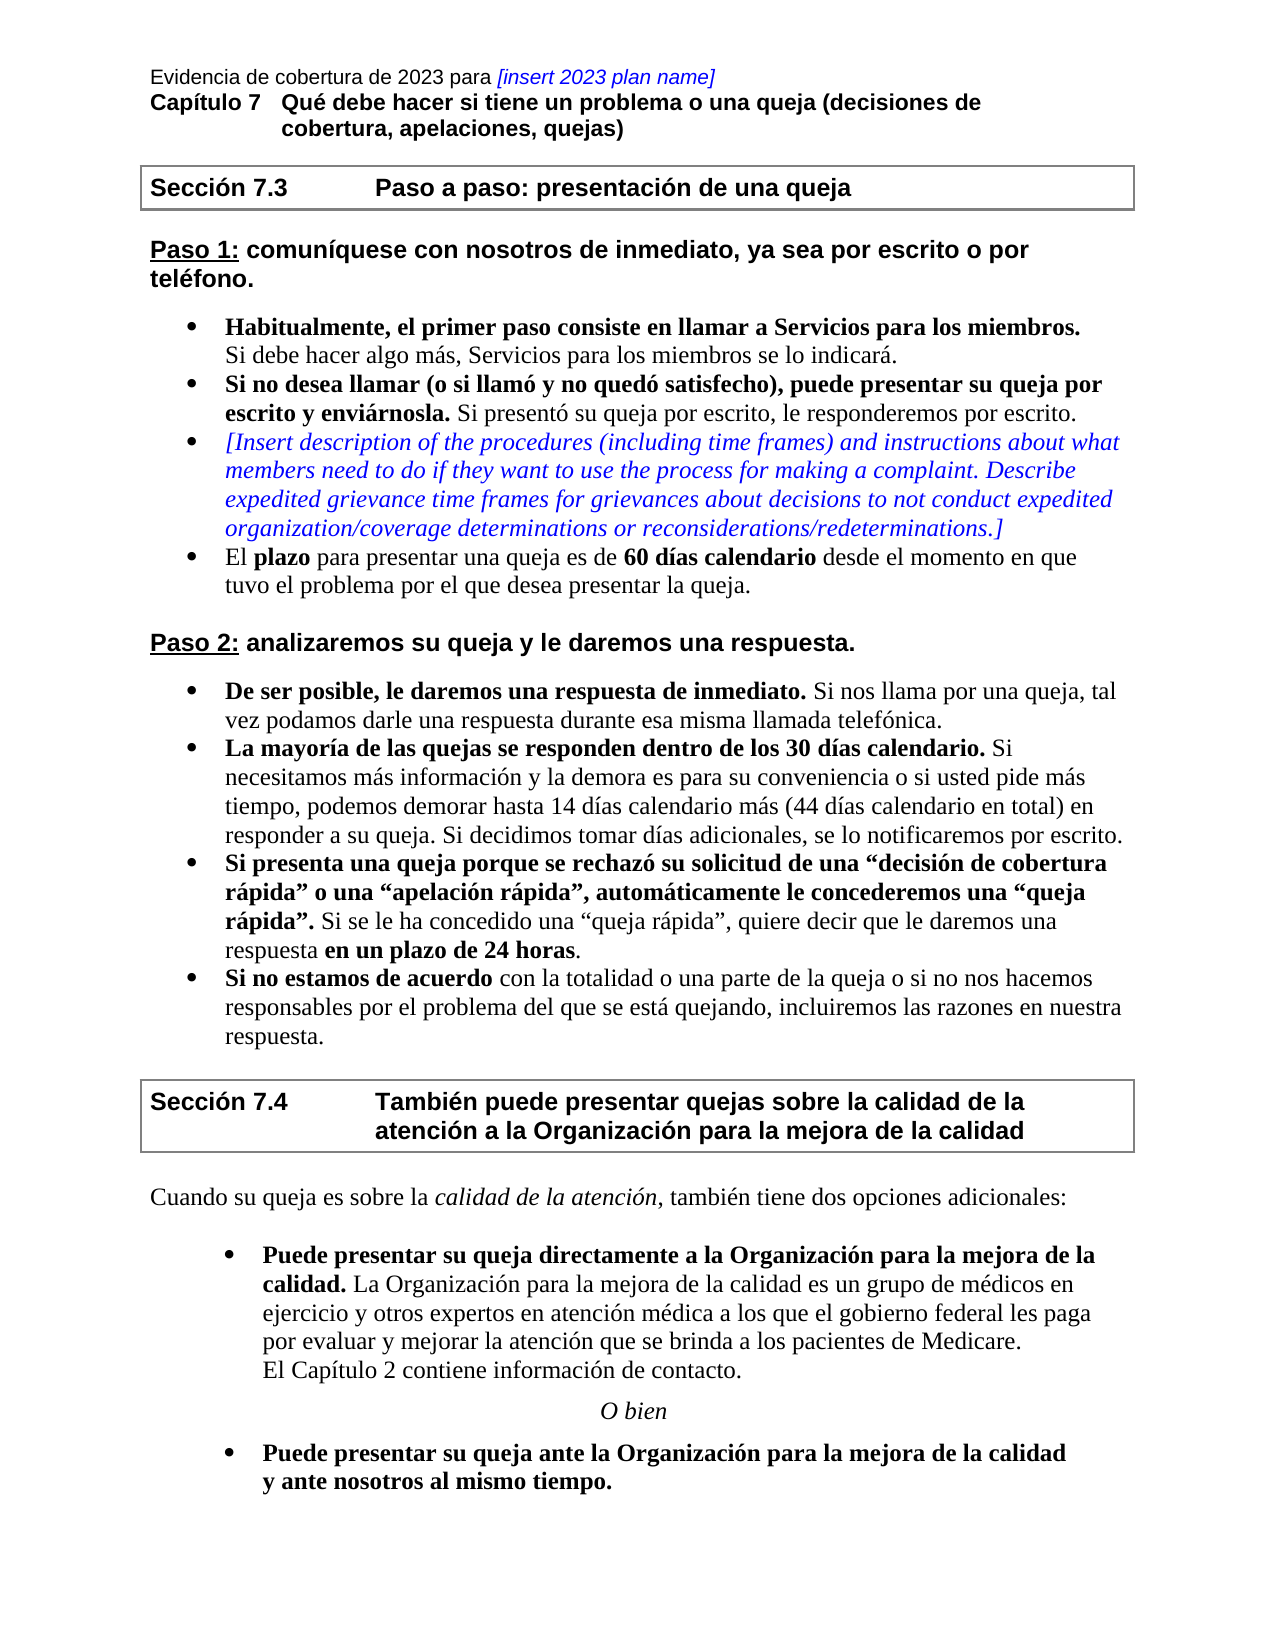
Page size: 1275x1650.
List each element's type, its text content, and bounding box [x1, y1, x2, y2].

subtitle Sección 7.3 Paso a paso: presentación de una queja [142, 539, 1133, 580]
list Si no estamos de acuerdo con la totalidad o una parte de la queja o si no nos hacemos responsables por el problema del que se está quejando, incluiremos las razones en nuestra respuesta. [187, 1406, 1125, 1492]
list De ser posible, le daremos una respuesta de inmediato. Si nos llama por una queja, tal vez podamos darle una respuesta durante esa misma llamada telefónica. [187, 1081, 1125, 1138]
list Si no desea llamar (o si llamó y no quedó satisfecho), puede presentar su queja por escrito y enviárnosla. Si presentó su queja por escrito, le responderemos por escrito. [187, 753, 1125, 811]
subtitle Paso 1: comuníquese con nosotros de inmediato, ya sea por escrito o por teléfono. [150, 607, 1125, 664]
subtitle Paso 2: analizaremos su queja y le daremos una respuesta. [150, 1033, 1125, 1062]
list Si presenta una queja porque se rechazó su solicitud de una “decisión de cobertura rápida” o una “apelación rápida”, automáticamente le concederemos una “queja rápida”. Si se le ha concedido una “queja rápida”, quiere decir que le daremos una respuesta en un plazo de 24 horas. [187, 1278, 1125, 1393]
table_header Términos legales [152, 249, 1123, 292]
subtitle Sección 7.2 Cómo presentar una queja [142, 167, 1133, 208]
list El plazo para presentar una queja es de 60 días calendario desde el momento en que tuvo el problema por el que desea presentar la queja. [187, 951, 1125, 1008]
list [Insert description of the procedures (including time frames) and instructions about what members need to do if they want to use the process for making a complaint. Describe expedited grievance time frames for grievances about decisions to not conduct expedited organization/coverage determinations or reconsiderations/redeterminations.] [187, 823, 1125, 938]
list La mayoría de las quejas se responden dentro de los 30 días calendario. Si necesitamos más información y la demora es para su conveniencia o si usted pide más tiempo, podemos demorar hasta 14 días calendario más (44 días calendario en total) en responder a su queja. Si decidimos tomar días adicionales, se lo notificaremos por escrito. [187, 1151, 1125, 1266]
table_cell Una “queja” también se denomina “reclamo”. “Presentar una queja” también se denomina “interponer un reclamo”. “Usar el proceso para quejas” también se denomina “usar el proceso para interponer un reclamo”. Una “queja rápida” también se denomina “reclamo acelerado”. [152, 296, 1123, 508]
list Habitualmente, el primer paso consiste en llamar a Servicios para los miembros. Si debe hacer algo más, Servicios para los miembros se lo indicará. [187, 683, 1125, 741]
